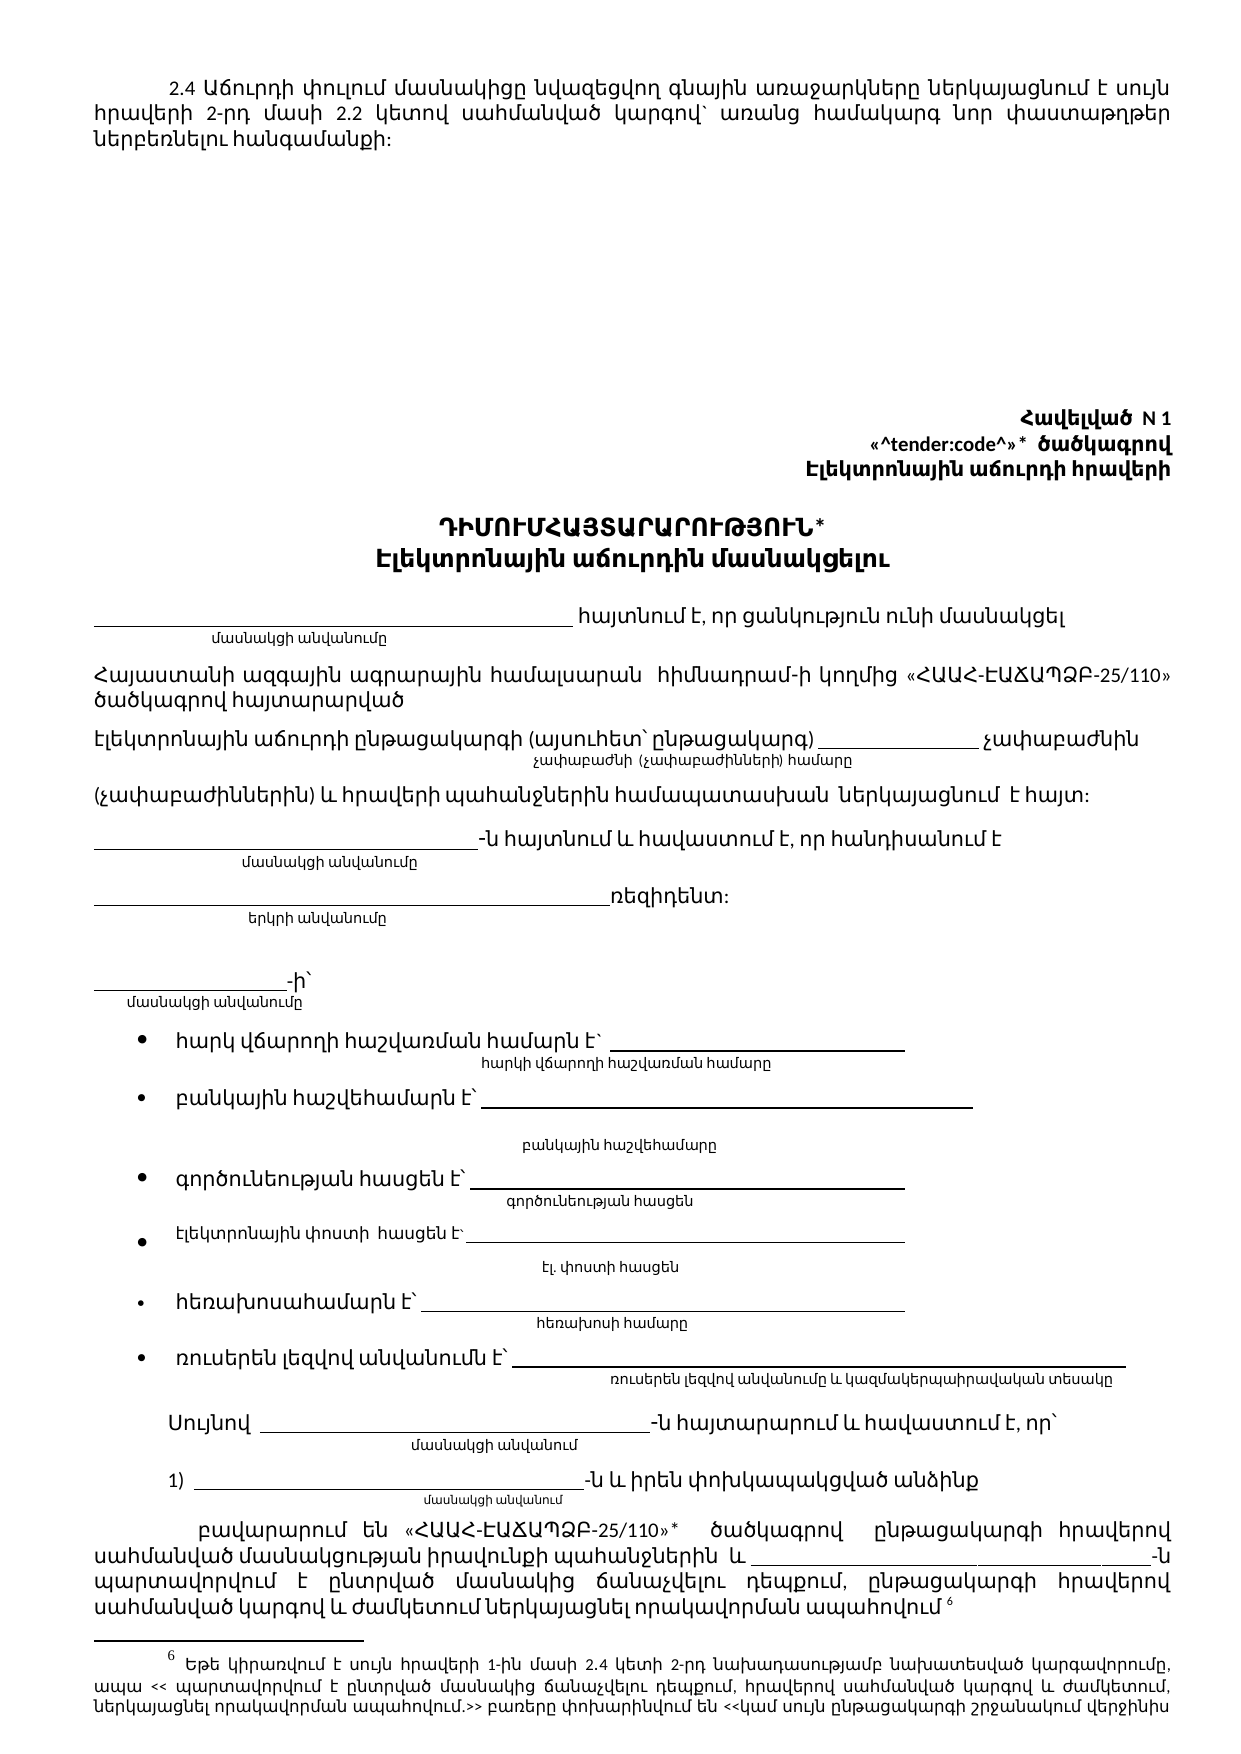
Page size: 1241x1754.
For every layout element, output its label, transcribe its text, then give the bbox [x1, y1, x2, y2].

text (չափաբաժիններին) և հրավերի պահանջներին համապատասխան ներկայացնում է հայտ: [94, 782, 1171, 807]
list ռուսերեն լեզվով անվանումն է՝ [138, 1345, 1171, 1370]
text բավարարում են «ՀԱԱՀ-ԷԱՃԱՊՁԲ-25/110»* ծածկագրով ընթացակարգի հրավերով սահմանված մասնակցության իրավունքի պահանջներին և -ն պարտավորվում է ընտրված մասնակից ճանաչվելու դեպքում, ընթացակարգի հրավերով սահմանված կարգով և ժամկետում ներկայացնել որակավորման ապահովում [94, 1518, 1171, 1619]
text մասնակցի անվանումը [94, 853, 1171, 883]
text «^tender:code^»* ծածկագրով [94, 431, 1171, 456]
text հարկի վճարողի հաշվառման համարը [94, 1055, 1171, 1085]
text Հայաստանի ազգային ագրարային համալսարան հիմնադրամ -ի կողմից «ՀԱԱՀ-ԷԱՃԱՊՁԲ-25/110» ծածկագրով հայտարարված [94, 660, 1171, 713]
text մասնակցի անվանում [94, 1436, 1171, 1467]
list գործունեության հասցեն է՝ [138, 1167, 1171, 1192]
text բանկային հաշվեհամարը [94, 1136, 1171, 1167]
text գործունեության հասցեն [94, 1192, 1171, 1223]
text չափաբաժնի (չափաբաժինների) համարը [94, 751, 1171, 782]
text Սույնով -ն հայտարարում և հավաստում է, որ՝ [94, 1406, 1171, 1436]
text Էլեկտրոնային աճուրդի հրավերի [94, 456, 1171, 482]
text 1) -ն և իրեն փոխկապակցված անձինք [94, 1467, 1171, 1492]
list հեռախոսահամարն է՝ [138, 1289, 1171, 1314]
text երկրի անվանումը [94, 909, 1171, 939]
text 2.4 Աճուրդի փուլում մասնակիցը նվազեցվող գնային առաջարկները ներկայացնում է սույն հրավերի 2-րդ մասի 2.2 կետով սահմանված կարգով` առանց համակարգ նոր փաստաթղթեր ներբեռնելու հանգամանքի: [94, 75, 1171, 151]
subtitle Էլեկտրոնային աճուրդին մասնակցելու [94, 543, 1171, 573]
text Հավելված N 1 [94, 405, 1171, 431]
list հարկ վճարողի հաշվառման համարն է` [138, 1024, 1171, 1055]
text մասնակցի անվանումը [94, 994, 1171, 1024]
text մասնակցի անվանում [94, 1492, 1171, 1518]
list բանկային հաշվեհամարն է՝ [138, 1085, 1171, 1136]
text -ն հայտնում և հավաստում է, որ հանդիսանում է [94, 822, 1171, 853]
text մասնակցի անվանումը [94, 629, 1171, 660]
text հեռախոսի համարը [462, 1314, 1171, 1345]
text էլեկտրոնային աճուրդի ընթացակարգի (այսուհետ՝ ընթացակարգ) չափաբաժնին [94, 726, 1171, 751]
text ռուսերեն լեզվով անվանումը և կազմակերպաիրավական տեսակը [536, 1370, 1171, 1401]
list էլեկտրոնային փոստի հասցեն է՝ [138, 1223, 1171, 1258]
text -ի՝ [94, 968, 1171, 994]
text ռեզիդենտ: [94, 883, 1171, 909]
text ԴԻՄՈՒՄՀԱՅՏԱՐԱՐՈՒԹՅՈՒՆ* [94, 512, 1171, 543]
text էլ. փոստի հասցեն [94, 1258, 1171, 1289]
text հայտնում է, որ ցանկություն ունի մասնակցել [94, 604, 1171, 629]
